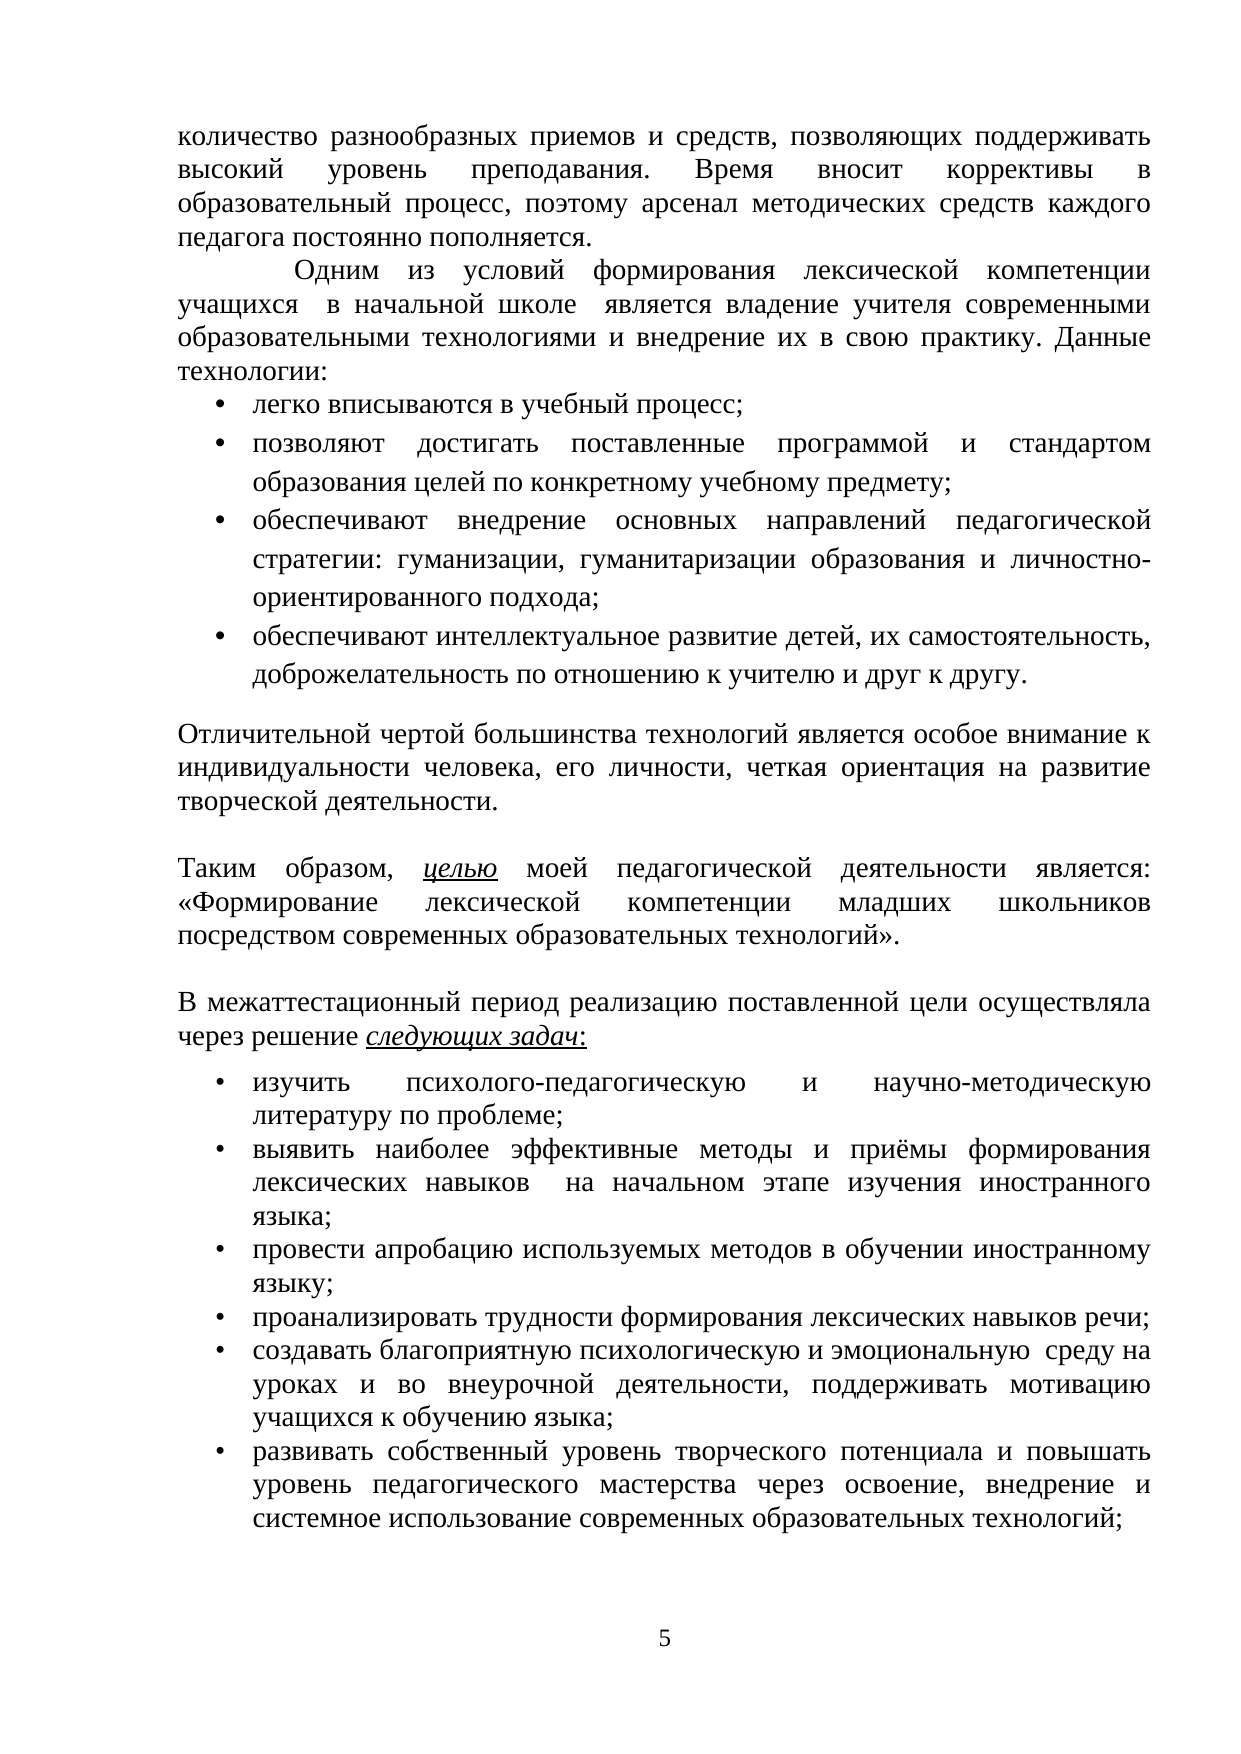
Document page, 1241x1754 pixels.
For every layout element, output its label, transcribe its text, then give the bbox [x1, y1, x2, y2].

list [177, 118, 1152, 252]
list позволяют достигать поставленные программой и стандартом образования целей по конкретному учебному предмету; [215, 425, 1152, 497]
list развивать собственный уровень творческого потенциала и повышать уровень педагогического мастерства через освоение, внедрение и системное использование современных образовательных технологий; [215, 1433, 1152, 1533]
text В межаттестационный период реализацию поставленной цели осуществляла через решение следующих задач: [177, 984, 1152, 1051]
list изучить психолого-педагогическую и научно-методическую литературу по проблеме; [215, 1064, 1152, 1131]
list Одним из условий формирования лексической компетенции учащихся в начальной школе является владение учителя современными образовательными технологиями и внедрение их в свою практику. Данные технологии: [177, 252, 1152, 386]
text Отличительной чертой большинства технологий является особое внимание к индивидуальности человека, его личности, четкая ориентация на развитие творческой деятельности. [177, 716, 1152, 817]
list создавать благоприятную психологическую и эмоциональную среду на уроках и во внеурочной деятельности, поддерживать мотивацию учащихся к обучению языка; [215, 1332, 1152, 1433]
list легко вписываются в учебный процесс; [215, 386, 1152, 420]
list выявить наиболее эффективные методы и приёмы формирования лексических навыков на начальном этапе изучения иностранного языка; [215, 1131, 1152, 1232]
text Таким образом, целью моей педагогической деятельности является: «Формирование лексической компетенции младших школьников посредством современных образовательных технологий». [177, 850, 1152, 951]
list обеспечивают внедрение основных направлений педагогической стратегии: гуманизации, гуманитаризации образования и личностно-ориентированного подхода; [215, 502, 1152, 613]
list провести апробацию используемых методов в обучении иностранному языку; [215, 1232, 1152, 1299]
list проанализировать трудности формирования лексических навыков речи; [215, 1299, 1152, 1332]
list обеспечивают интеллектуальное развитие детей, их самостоятельность, доброжелательность по отношению к учителю и друг к другу. [215, 618, 1152, 690]
